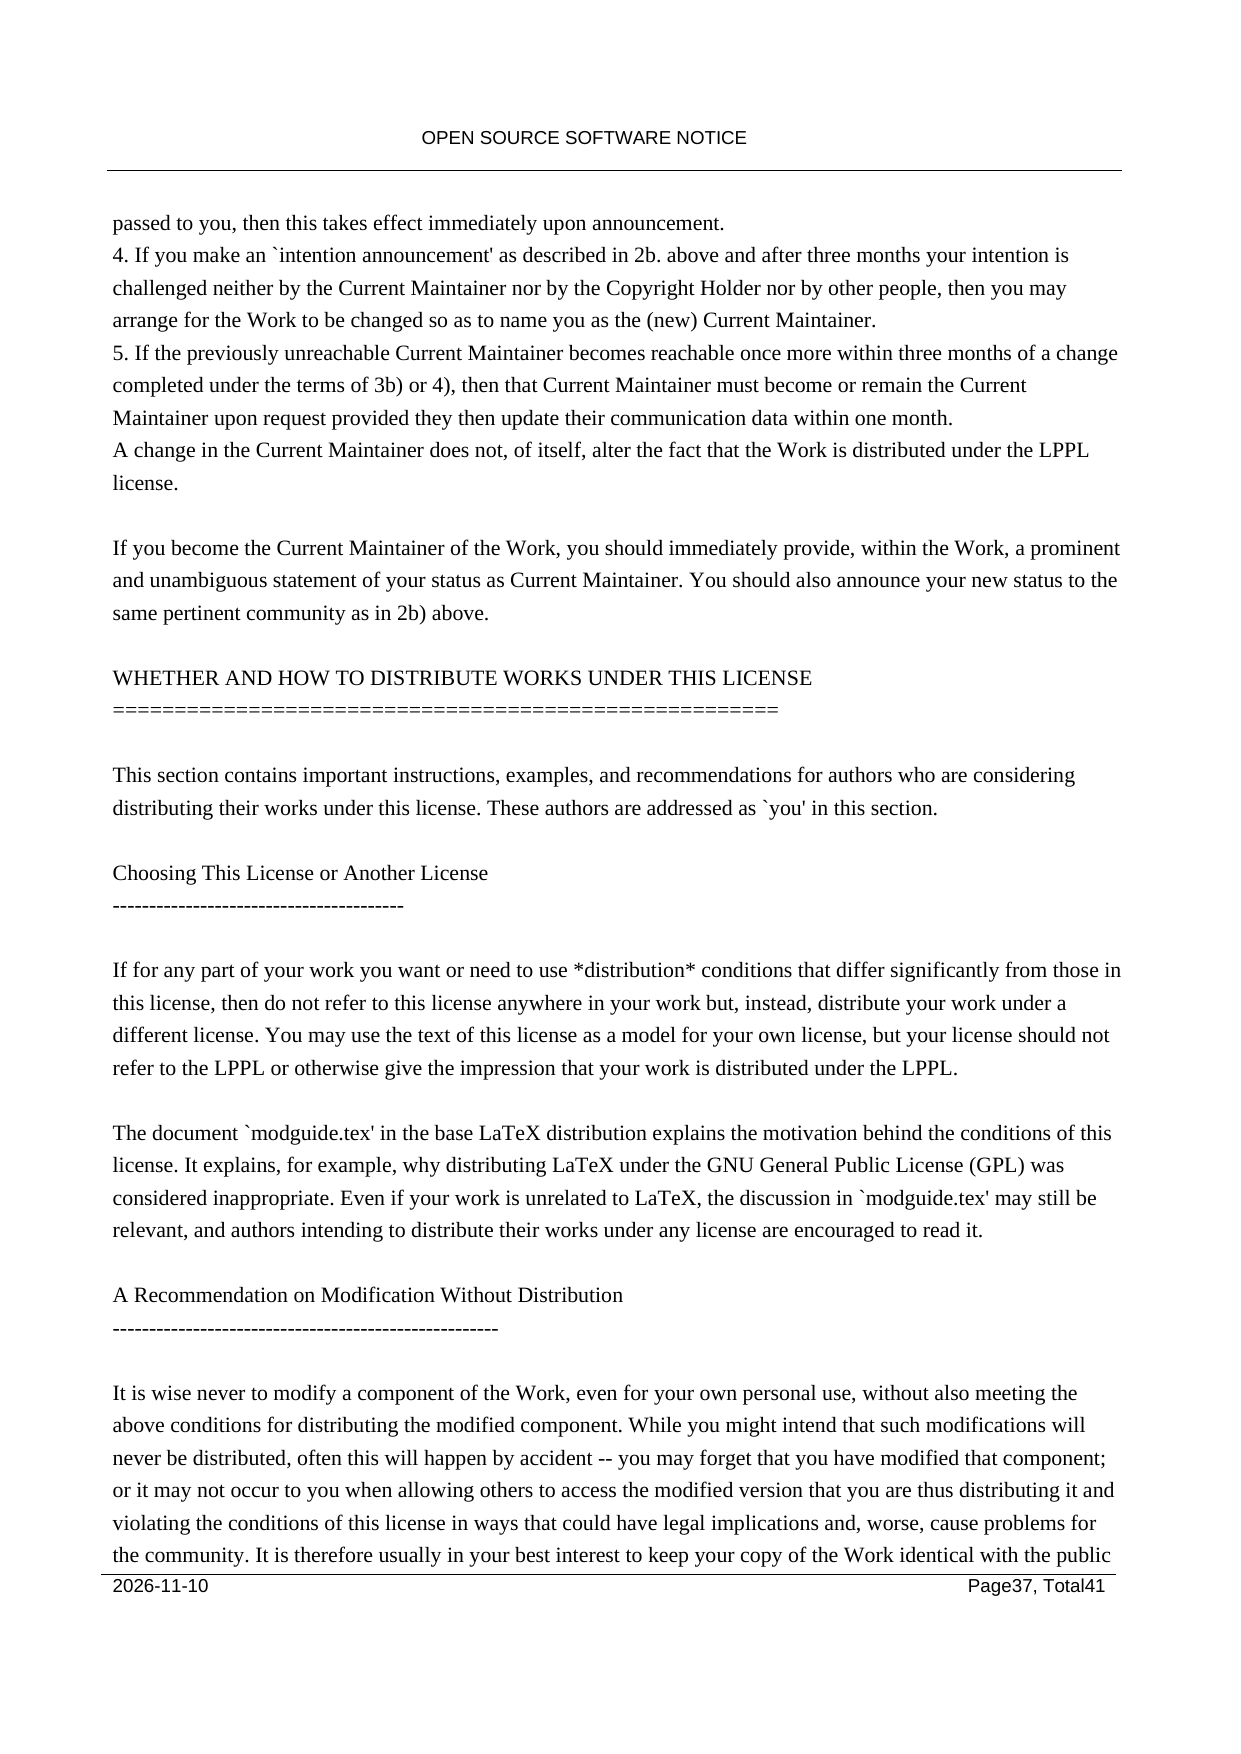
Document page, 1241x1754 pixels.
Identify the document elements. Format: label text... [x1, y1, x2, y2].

text 4. If you make an `intention announcement' as described in 2b. above and after three months your intention is challenged neither by the Current Maintainer nor by the Copyright Holder nor by other people, then you may arrange for the Work to be changed so as to name you as the (new) Current Maintainer. [112, 239, 1128, 336]
text 5. If the previously unreachable Current Maintainer becomes reachable once more within three months of a change completed under the terms of 3b) or 4), then that Current Maintainer must become or remain the Current Maintainer upon request provided they then update their communication data within one month. [112, 336, 1128, 434]
text If for any part of your work you want or need to use *distribution* conditions that differ significantly from those in this license, then do not refer to this license anywhere in your work but, instead, distribute your work under a different license. You may use the text of this license as a model for your own license, but your license should not refer to the LPPL or otherwise give the impression that your work is distributed under the LPPL. [112, 954, 1128, 1084]
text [112, 1376, 1128, 1571]
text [112, 206, 1128, 239]
text ---------------------------------------- [112, 889, 1128, 921]
text ----------------------------------------------------- [112, 1311, 1128, 1344]
text A change in the Current Maintainer does not, of itself, alter the fact that the Work is distributed under the LPPL license. [112, 434, 1128, 499]
text ====================================================== [112, 694, 1128, 726]
text WHETHER AND HOW TO DISTRIBUTE WORKS UNDER THIS LICENSE [112, 661, 1128, 694]
text The document `modguide.tex' in the base LaTeX distribution explains the motivation behind the conditions of this license. It explains, for example, why distributing LaTeX under the GNU General Public License (GPL) was considered inappropriate. Even if your work is unrelated to LaTeX, the discussion in `modguide.tex' may still be relevant, and authors intending to distribute their works under any license are encouraged to read it. [112, 1116, 1128, 1246]
text A Recommendation on Modification Without Distribution [112, 1279, 1128, 1311]
text If you become the Current Maintainer of the Work, you should immediately provide, within the Work, a prominent and unambiguous statement of your status as Current Maintainer. You should also announce your new status to the same pertinent community as in 2b) above. [112, 531, 1128, 629]
text This section contains important instructions, examples, and recommendations for authors who are considering distributing their works under this license. These authors are addressed as `you' in this section. [112, 759, 1128, 824]
text Choosing This License or Another License [112, 856, 1128, 889]
